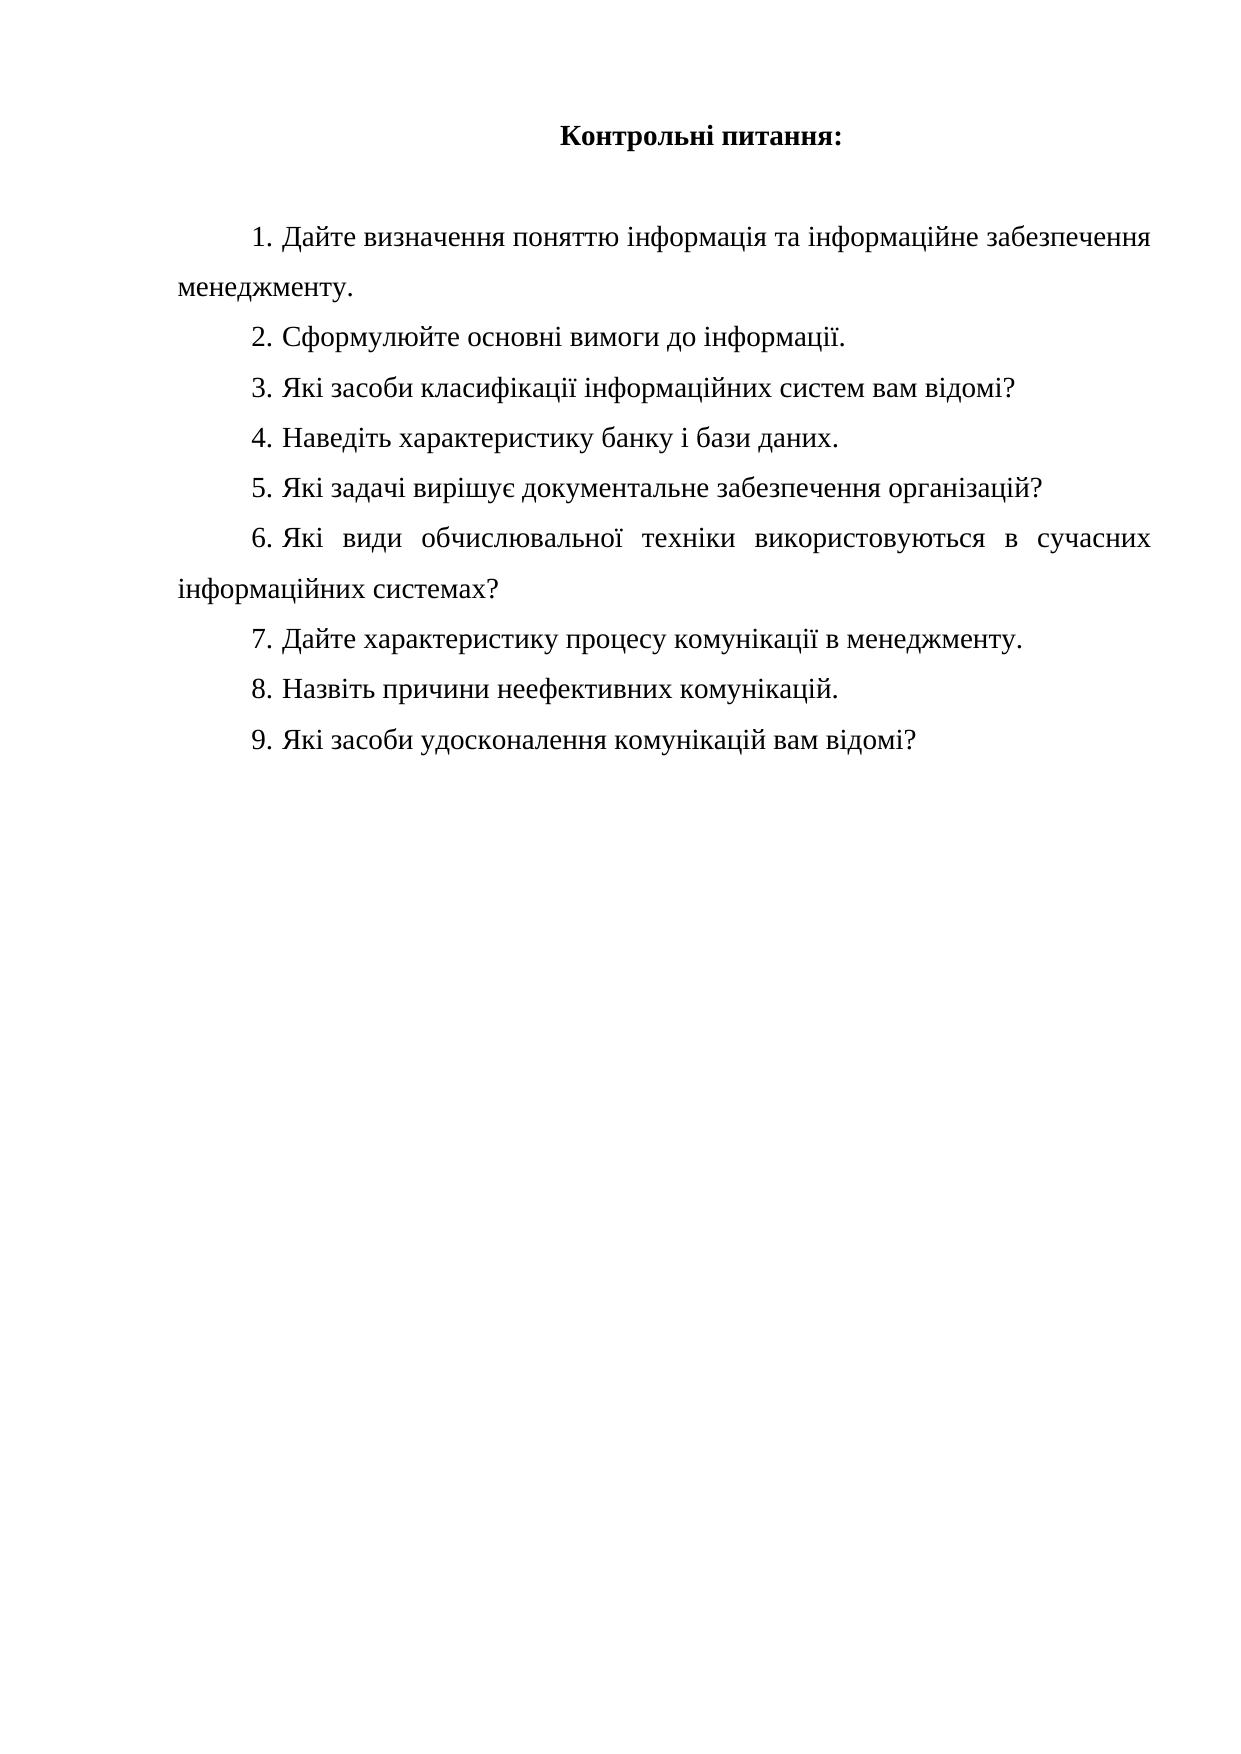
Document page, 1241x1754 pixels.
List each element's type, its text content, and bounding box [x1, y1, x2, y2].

text Контрольні питання: [177, 118, 1152, 152]
list Назвіть причини неефективних комунікацій. [177, 672, 1152, 705]
list Які задачі вирішує документальне забезпечення організацій? [177, 470, 1152, 504]
list Наведіть характеристику банку і бази даних. [177, 420, 1152, 453]
list Які види обчислювальної техніки використовуються в сучасних інформаційних системах? [177, 521, 1152, 604]
list Які засоби удосконалення комунікацій вам відомі? [177, 722, 1152, 755]
list Які засоби класифікації інформаційних систем вам відомі? [177, 370, 1152, 403]
list Сформулюйте основні вимоги до інформації. [177, 319, 1152, 353]
list Дайте визначення поняттю інформація та інформаційне забезпечення менеджменту. [177, 219, 1152, 303]
list Дайте характеристику процесу комунікації в менеджменту. [177, 621, 1152, 655]
